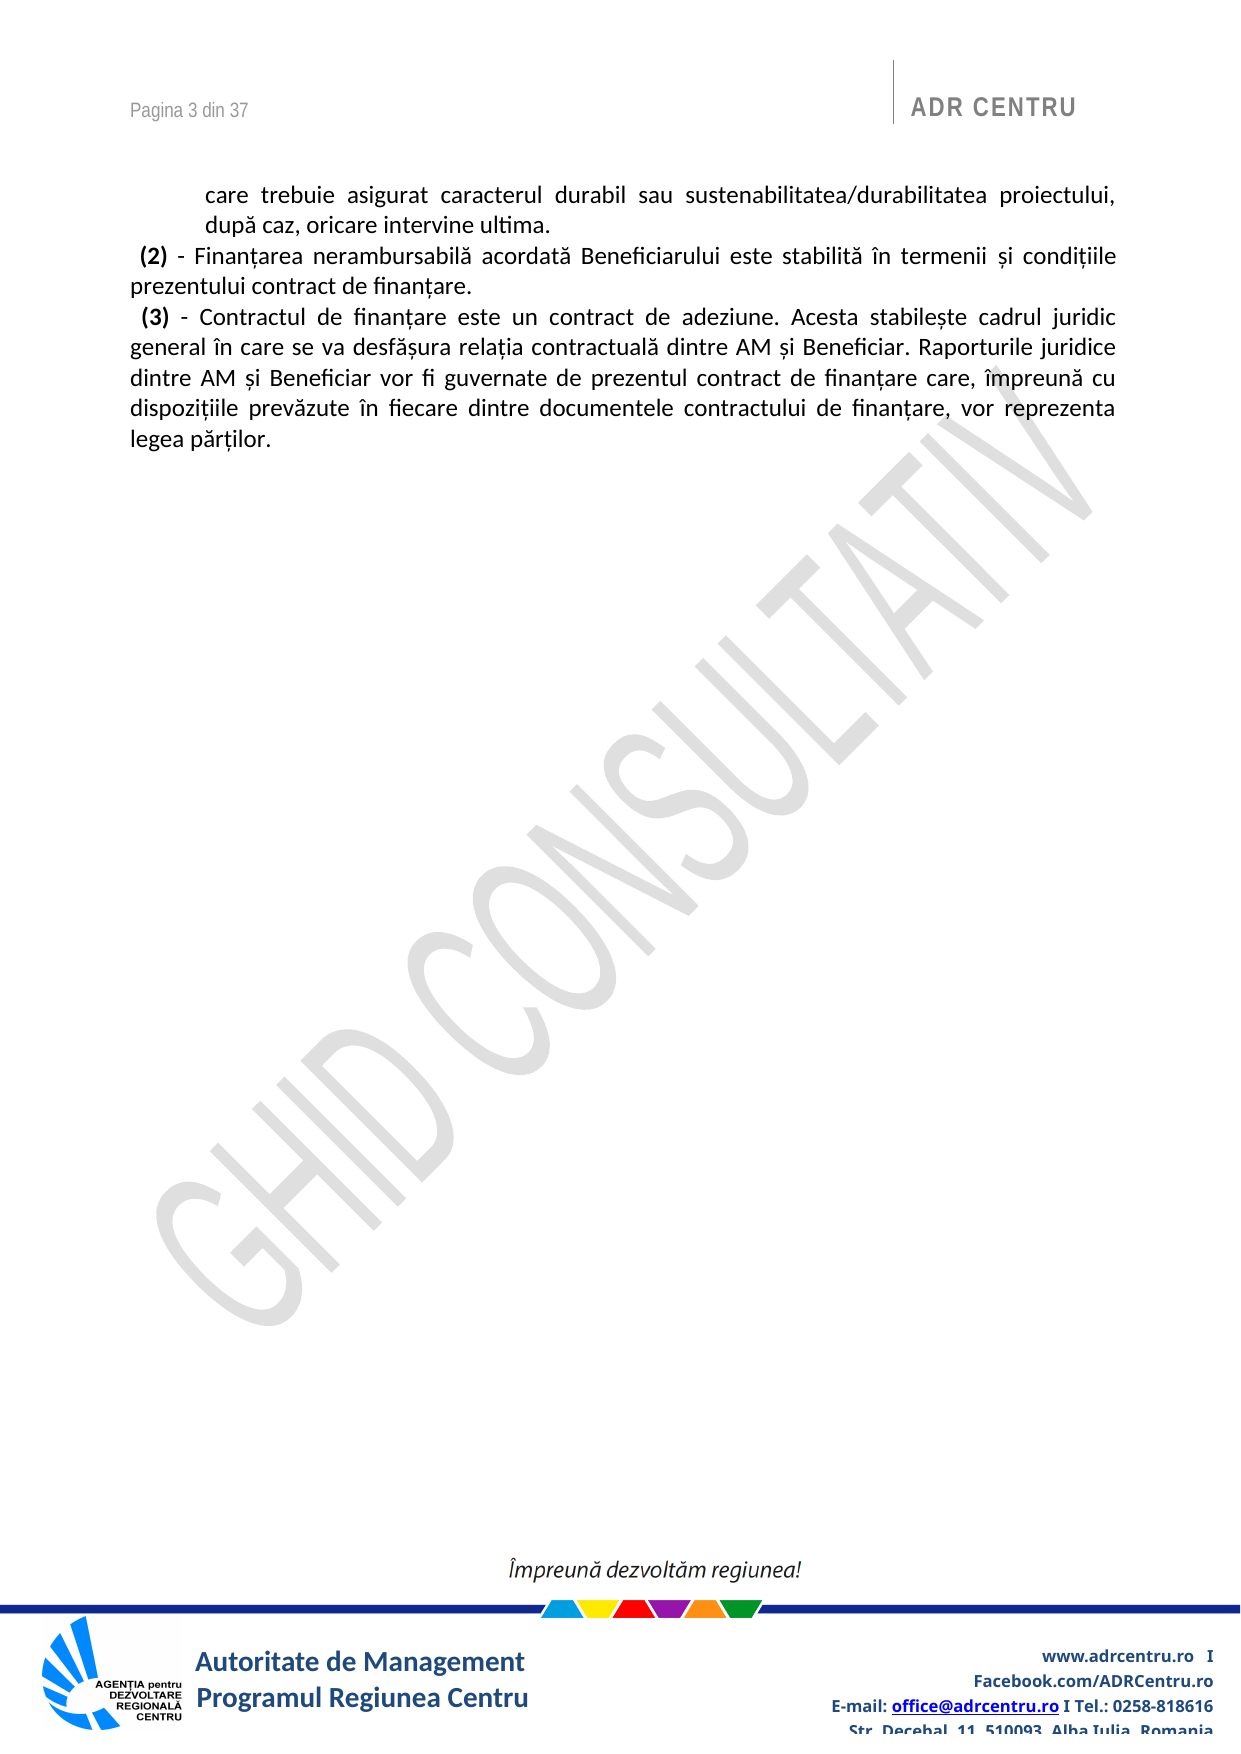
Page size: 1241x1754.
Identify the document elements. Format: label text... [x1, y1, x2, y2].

picture [574, 1600, 1241, 1618]
picture [0, 1600, 550, 1730]
text (2) - Finanțarea nerambursabilă acordată Beneficiarului este stabilită în termenii şi condițiile prezentului contract de finanțare. [130, 240, 1117, 301]
text (3) - Contractul de finanțare este un contract de adeziune. Acesta stabilește cadrul juridic general în care se va desfășura relația contractuală dintre AM și Beneficiar. Raporturile juridice dintre AM și Beneficiar vor fi guvernate de prezentul contract de finanțare care, împreună cu dispozițiile prevăzute în fiecare dintre documentele contractului de finanțare, vor reprezenta legea părților. [130, 301, 1117, 453]
picture [495, 1556, 814, 1583]
